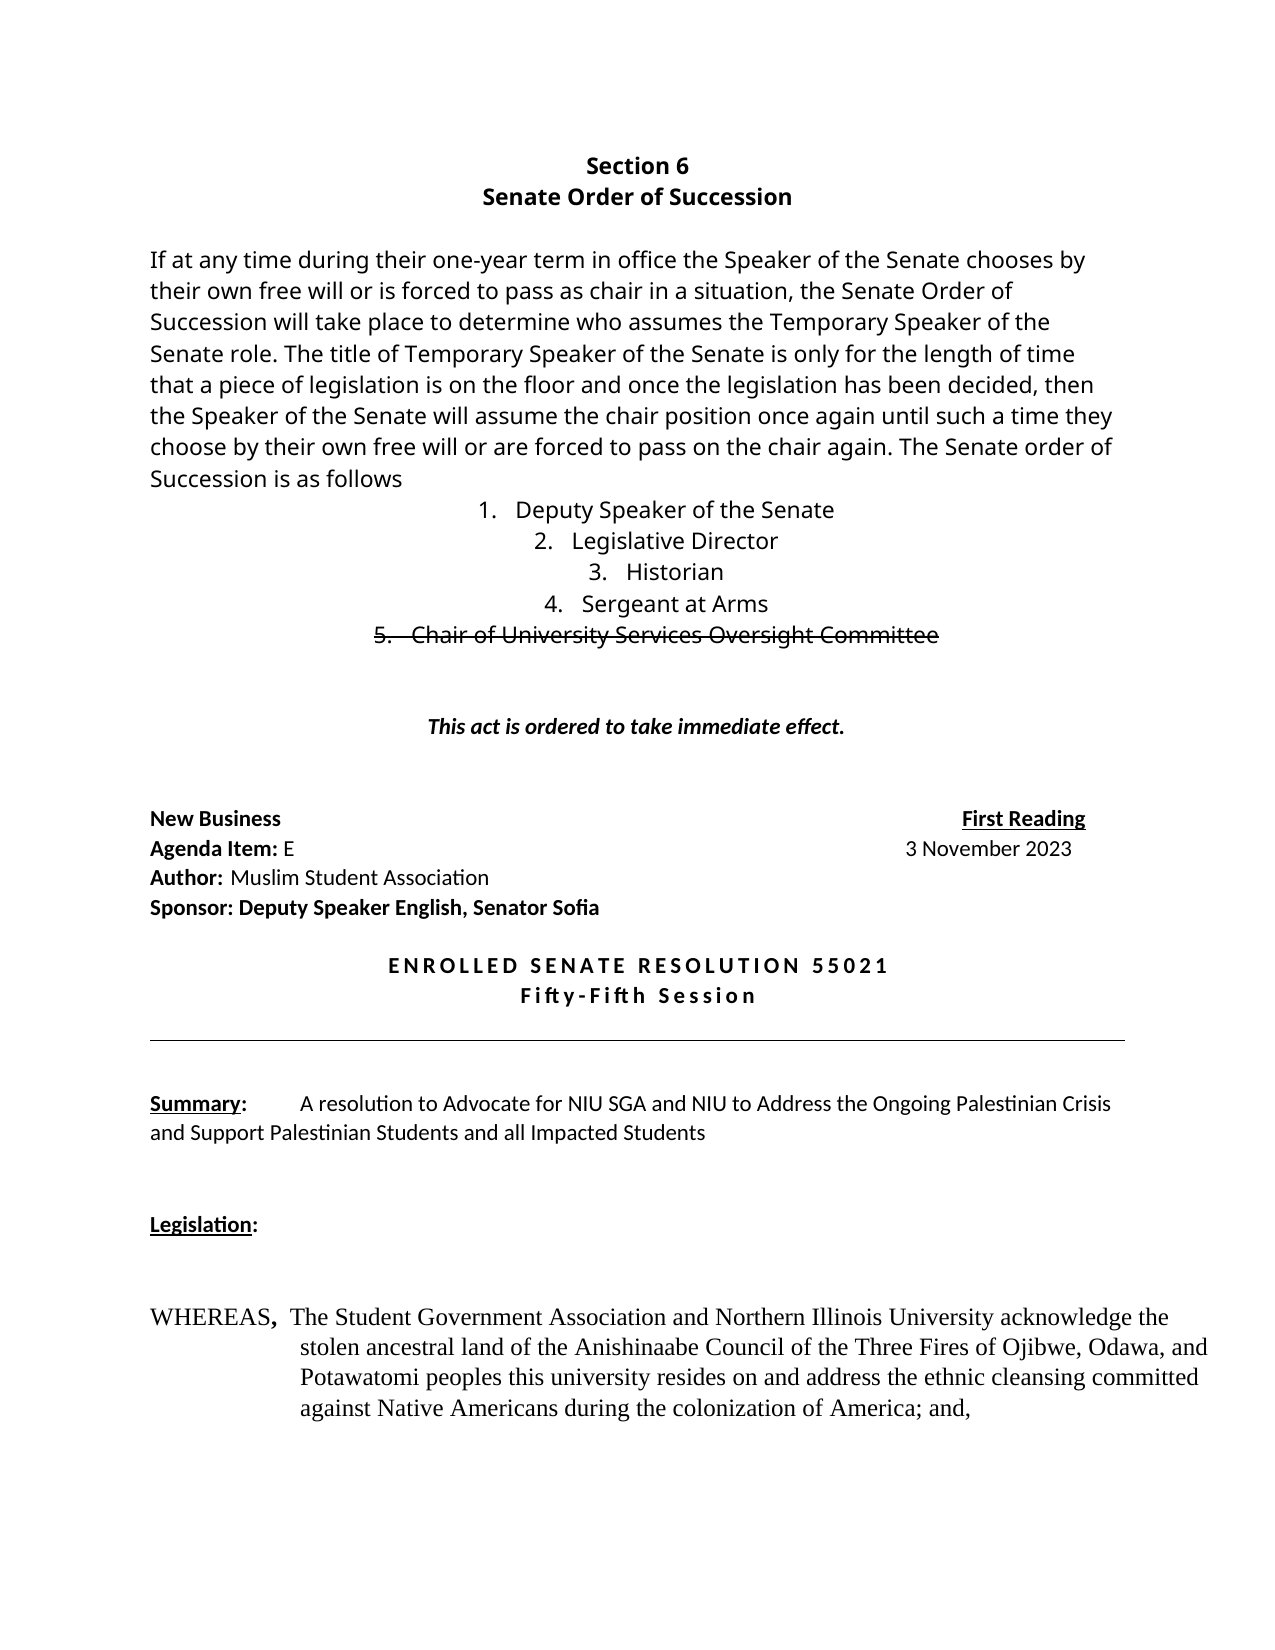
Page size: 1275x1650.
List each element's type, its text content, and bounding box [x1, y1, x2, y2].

list Sponsor: Deputy Speaker English, Senator Sofia [150, 893, 1125, 921]
list If at any time during their one-year term in office the Speaker of the Senate chooses by their own free will or is forced to pass as chair in a situation, the Senate Order of Succession will take place to determine who assumes the Temporary Speaker of the Senate role. The title of Temporary Speaker of the Senate is only for the length of time that a piece of legislation is on the floor and once the legislation has been decided, then the Speaker of the Senate will assume the chair position once again until such a time they choose by their own free will or are forced to pass on the chair again. The Senate order of Succession is as follows [150, 244, 1125, 494]
text Legislation: [150, 1210, 1125, 1238]
list Sergeant at Arms [187, 587, 1125, 619]
list Historian [187, 556, 1125, 587]
text This act is ordered to take immediate effect. [150, 712, 1125, 741]
text WHEREAS, The Student Government Association and Northern Illinois University acknowledge the stolen ancestral land of the Anishinaabe Council of the Three Fires of Ojibwe, Odawa, and Potawatomi peoples this university resides on and address the ethnic cleansing committed against Native Americans during the colonization of America; and, [150, 1302, 1209, 1421]
list Author: Muslim Student Association [150, 863, 1125, 891]
list Senate Order of Succession [150, 181, 1125, 212]
list ENROLLED SENATE RESOLUTION 55021 [150, 951, 1125, 979]
list Fifty-Fifth Session [150, 981, 1125, 1009]
list Legislative Director [187, 525, 1125, 556]
list Section 6 [150, 150, 1125, 181]
list Chair of University Services Oversight Committee [187, 619, 1125, 650]
list Agenda Item: E 3 November 2023 [150, 834, 1125, 862]
text Summary: A resolution to Advocate for NIU SGA and NIU to Address the Ongoing Palestinian Crisis and Support Palestinian Students and all Impacted Students [150, 1089, 1125, 1146]
list Deputy Speaker of the Senate [187, 494, 1125, 525]
list New Business First Reading [150, 804, 1125, 833]
